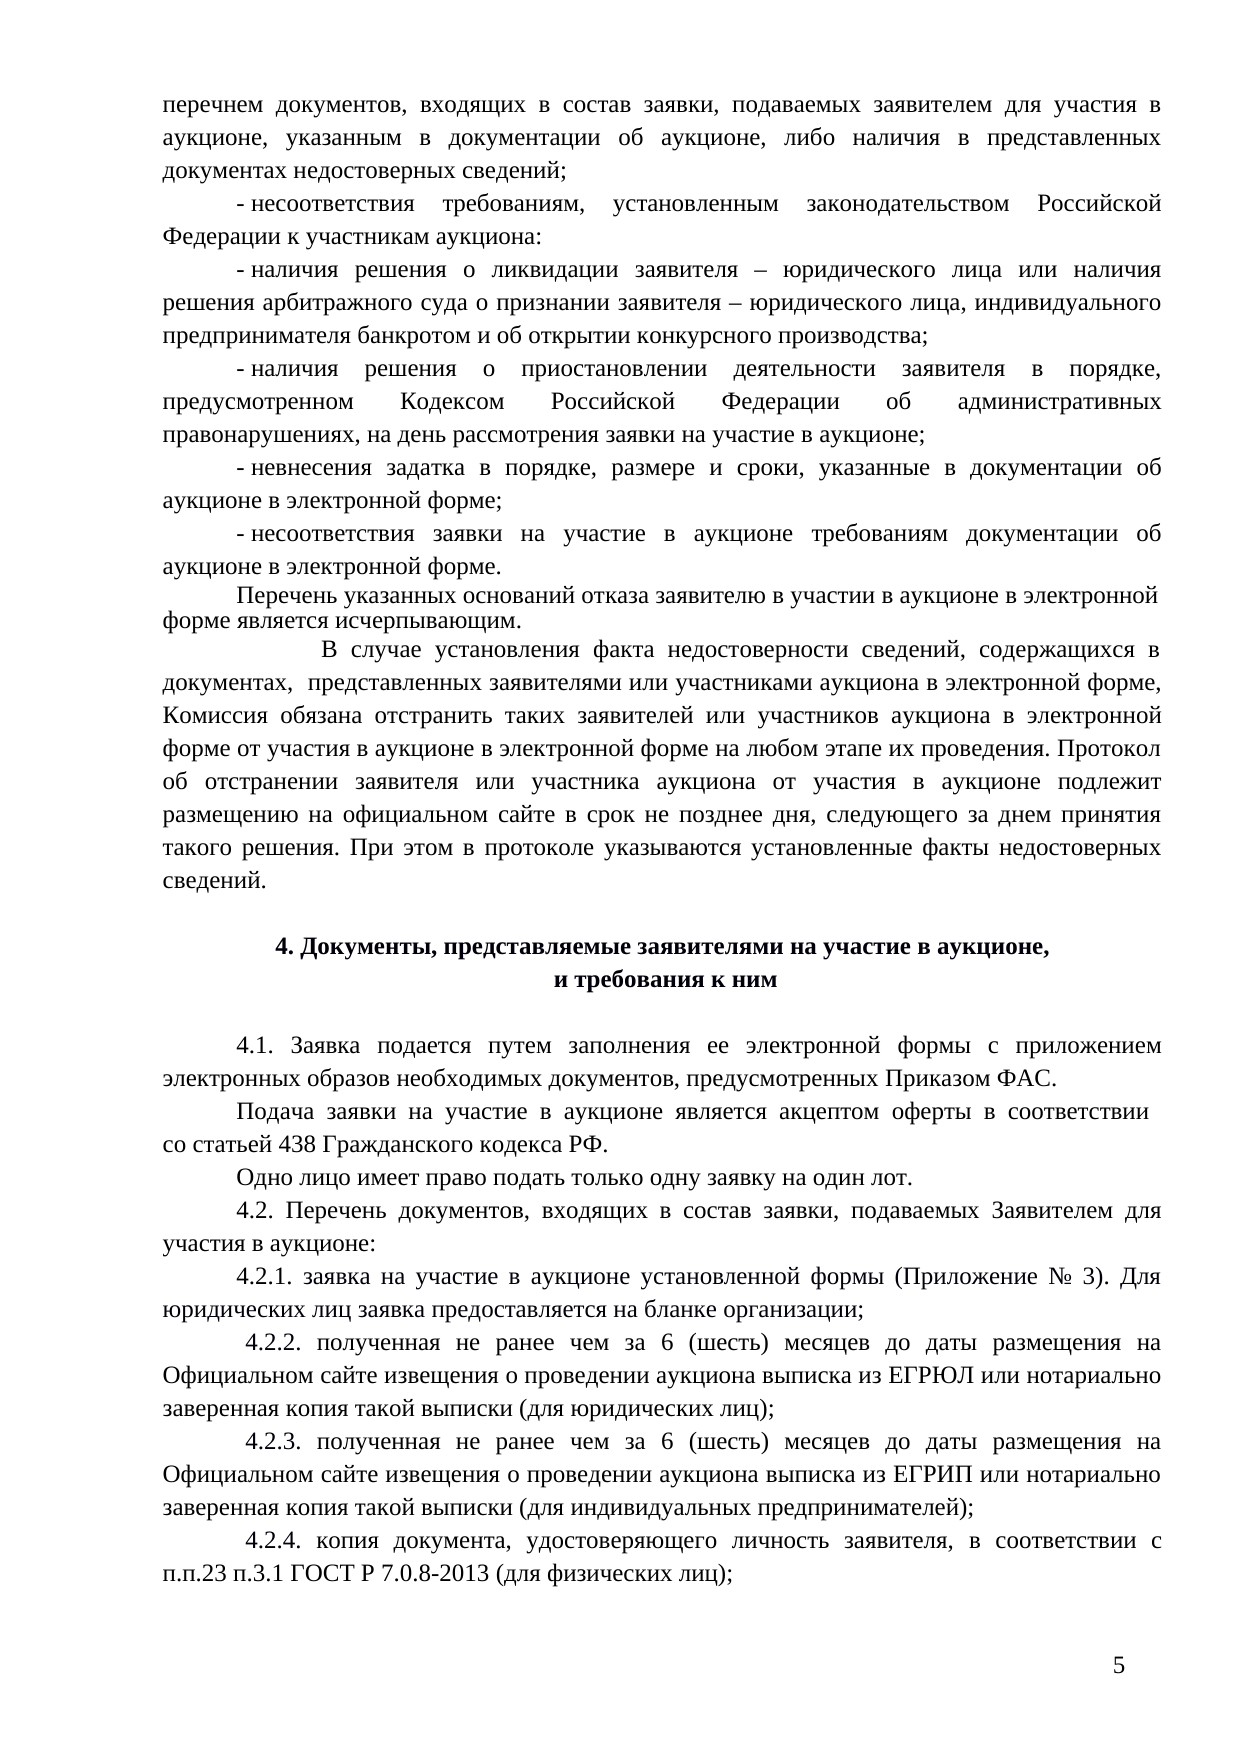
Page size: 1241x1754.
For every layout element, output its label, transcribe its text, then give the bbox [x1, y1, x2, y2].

list несоответствия заявки на участие в аукционе требованиям документации об аукционе в электронной форме. [162, 518, 1162, 580]
text Перечень указанных оснований отказа заявителю в участии в аукционе в электронной форме является исчерпывающим. [522, 584, 1162, 634]
text 4.2.3. полученная не ранее чем за 6 (шесть) месяцев до даты размещения на Официальном сайте извещения о проведении аукциона выписка из ЕГРИП или нотариально заверенная копия такой выписки (для индивидуальных предпринимателей); [162, 1426, 1162, 1521]
list наличия решения о приостановлении деятельности заявителя в порядке, предусмотренном Кодексом Российской Федерации об административных правонарушениях, на день рассмотрения заявки на участие в аукционе; [162, 353, 1162, 408]
text В случае установления факта недостоверности сведений, содержащихся в документах, представленных заявителями или участниками аукциона в электронной форме, Комиссия обязана отстранить таких заявителей или участников аукциона в электронной форме от участия в аукционе в электронной форме на любом этапе их проведения. Протокол об отстранении заявителя или участника аукциона от участия в аукционе подлежит размещению на официальном сайте в срок не позднее дня, следующего за днем принятия такого решения. При этом в протоколе указываются установленные факты недостоверных сведений. [162, 634, 1162, 689]
text В случае установления факта недостоверности сведений, содержащихся в документах, представленных заявителями или участниками аукциона в электронной форме, Комиссия обязана отстранить таких заявителей или участников аукциона в электронной форме от участия в аукционе в электронной форме на любом этапе их проведения. Протокол об отстранении заявителя или участника аукциона от участия в аукционе подлежит размещению на официальном сайте в срок не позднее дня, следующего за днем принятия такого решения. При этом в протоколе указываются установленные факты недостоверных сведений. [162, 847, 1162, 894]
text 4.2.4. копия документа, удостоверяющего личность заявителя, в соответствии с п.п.23 п.3.1 ГОСТ Р 7.0.8-2013 (для физических лиц); [162, 1526, 1162, 1587]
list несоответствия требованиям, установленным законодательством Российской Федерации к участникам аукциона: [162, 188, 1162, 249]
list невнесения задатка в порядке, размере и сроки, указанные в документации об аукционе в электронной форме; [162, 452, 1162, 514]
list наличия решения о ликвидации заявителя – юридического лица или наличия решения арбитражного суда о признании заявителя – юридического лица, индивидуального предпринимателя банкротом и об открытии конкурсного производства; [162, 254, 1162, 348]
text 4.2.2. полученная не ранее чем за 6 (шесть) месяцев до даты размещения на Официальном сайте извещения о проведении аукциона выписка из ЕГРЮЛ или нотариально заверенная копия такой выписки (для юридических лиц); [162, 1327, 1162, 1422]
text Одно лицо имеет право подать только одну заявку на один лот. [162, 1162, 1162, 1191]
text В случае установления факта недостоверности сведений, содержащихся в документах, представленных заявителями или участниками аукциона в электронной форме, Комиссия обязана отстранить таких заявителей или участников аукциона в электронной форме от участия в аукционе в электронной форме на любом этапе их проведения. Протокол об отстранении заявителя или участника аукциона от участия в аукционе подлежит размещению на официальном сайте в срок не позднее дня, следующего за днем принятия такого решения. При этом в протоколе указываются установленные факты недостоверных сведений. [162, 695, 1162, 844]
text Подача заявки на участие в аукционе является акцептом оферты в соответствии со статьей 438 Гражданского кодекса РФ. [162, 1096, 1162, 1158]
text 4. Документы, представляемые заявителями на участие в аукционе, и требования к ним [162, 931, 1162, 993]
text 4.2. Перечень документов, входящих в состав заявки, подаваемых Заявителем для участия в аукционе: [162, 1195, 1162, 1257]
list наличия решения о приостановлении деятельности заявителя в порядке, предусмотренном Кодексом Российской Федерации об административных правонарушениях, на день рассмотрения заявки на участие в аукционе; [162, 409, 1162, 448]
text 4.2.1. заявка на участие в аукционе установленной формы (Приложение № 3). Для юридических лиц заявка предоставляется на бланке организации; [162, 1261, 1162, 1323]
text 4.1. Заявка подается путем заполнения ее электронной формы с приложением электронных образов необходимых документов, предусмотренных Приказом ФАС. [162, 1030, 1162, 1092]
